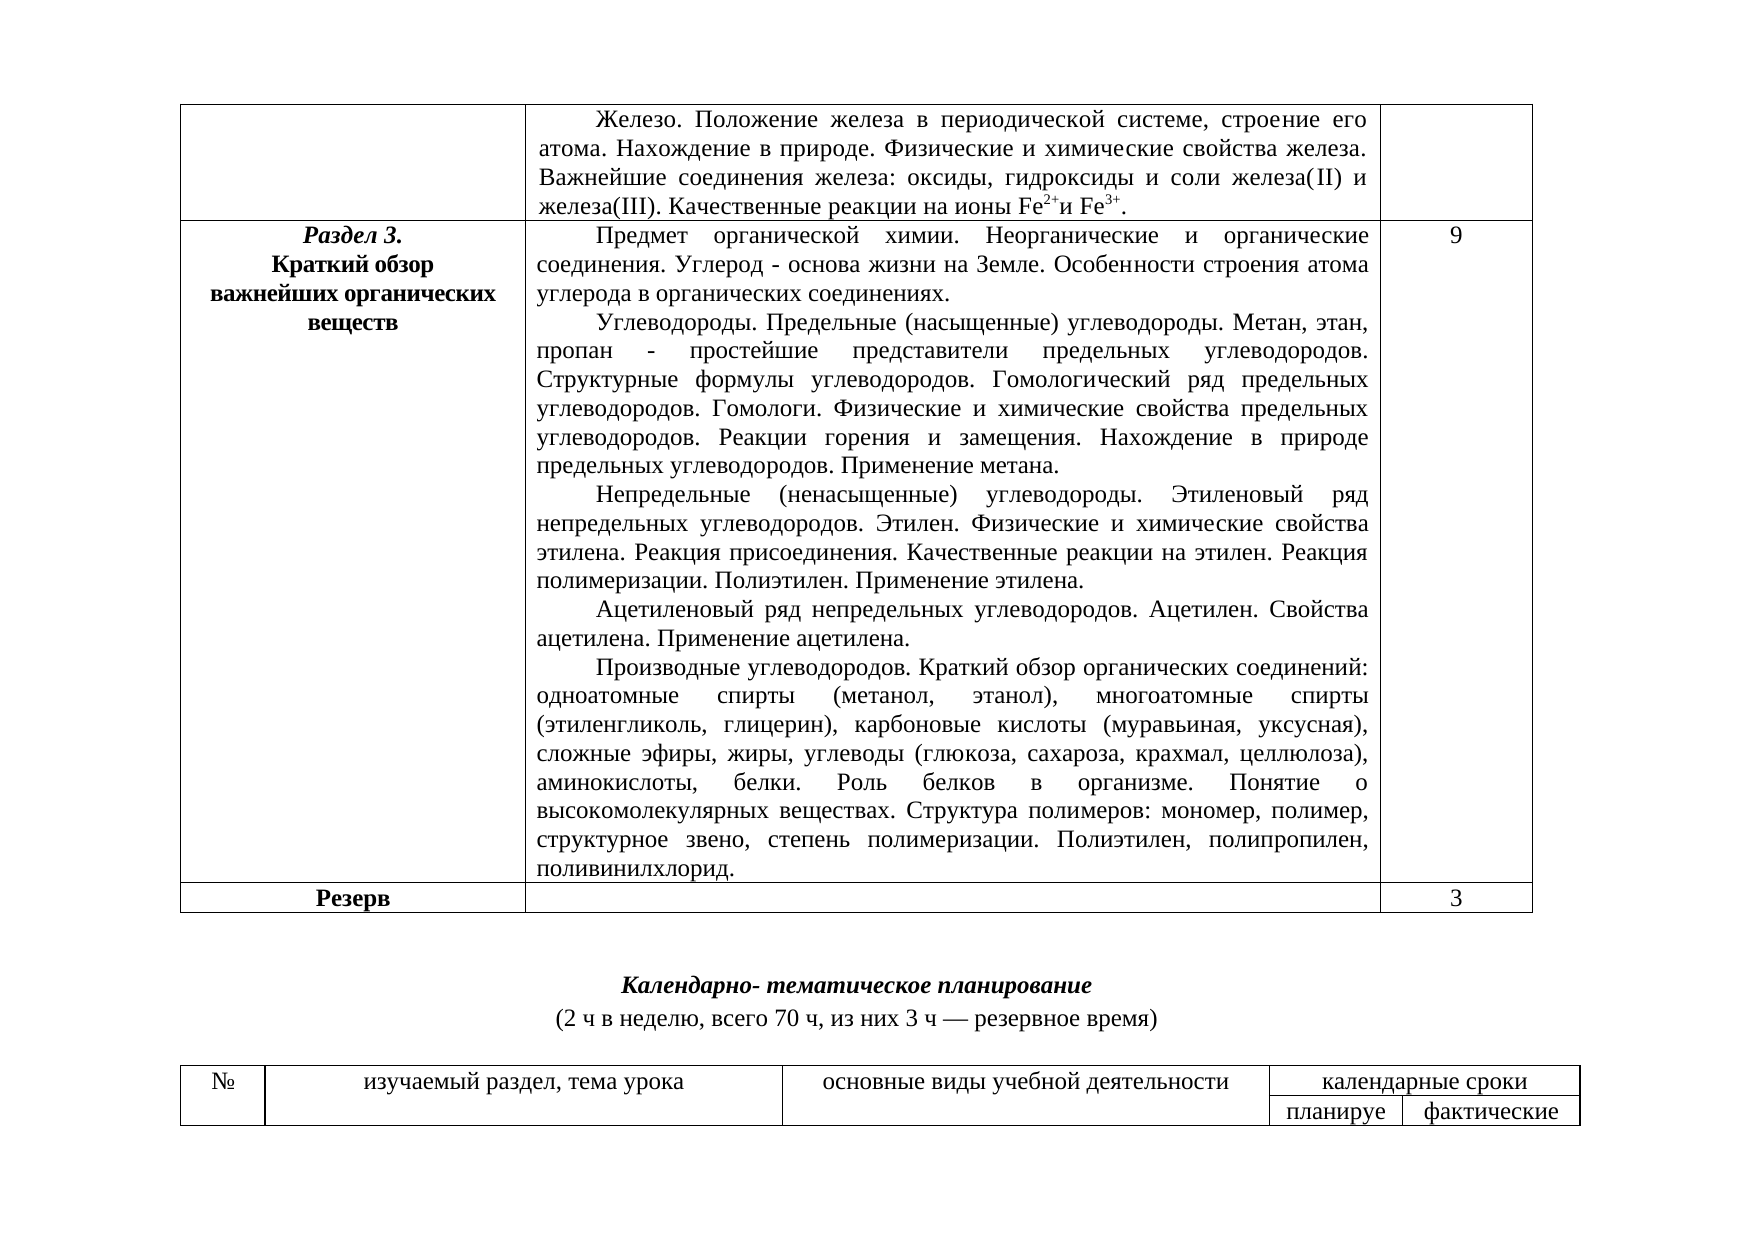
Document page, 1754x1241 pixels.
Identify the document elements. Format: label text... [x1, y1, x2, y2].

table_header № [181, 1066, 264, 1124]
table_cell Предмет органической химии. Неорганические и органические соединения. Углерод - основа жизни на Земле. Особенности строения атома углерода в органических соединениях. Углеводороды. Предельные (насыщенные) углеводороды. Метан, этан, пропан - простейшие представители предельных углеводородов. Структурные формулы углеводородов. Гомологический ряд предельных углеводородов. Гомологи. Физические и химические свойства предельных углеводородов. Реакции горения и замещения. Нахождение в природе предельных углеводородов. Применение метана. Непредельные (ненасыщенные) углеводороды. Этиленовый ряд непредельных углеводородов. Этилен. Физические и химические свойства этилена. Реакция присоединения. Качественные реакции на этилен. Реакция полимеризации. Полиэтилен. Применение этилена. Ацетиленовый ряд непредельных углеводородов. Ацетилен. Свойства ацетилена. Применение ацетилена. Производные углеводородов. Краткий обзор органических соединений: одноатомные спирты (метанол, этанол), многоатомные спирты (этиленгликоль, глицерин), карбоновые кислоты (муравьиная, уксусная), сложные эфиры, жиры, углеводы (глюкоза, сахароза, крахмал, целлюлоза), аминокислоты, белки. Роль белков в организме. Понятие о высокомолекулярных веществах. Структура полимеров: мономер, полимер, структурное звено, степень полимеризации. Полиэтилен, полипропилен, поливинилхлорид. [526, 221, 1380, 882]
table_cell 3 [1381, 883, 1532, 912]
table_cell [181, 105, 525, 219]
table_cell фактические сроки [1403, 1096, 1579, 1124]
table_cell Резерв [181, 883, 525, 912]
text (2 ч в неделю, всего 70 ч, из них 3 ч — резервное время) [192, 1003, 1521, 1032]
table_cell 9 [1381, 221, 1532, 882]
table_cell 43 [1381, 105, 1532, 219]
table_cell [526, 883, 1380, 912]
table_cell планируемые сроки [1270, 1096, 1402, 1124]
table_cell Раздел 3. Краткий обзор важнейших органических веществ [181, 221, 525, 882]
table_header календарные сроки [1270, 1066, 1579, 1095]
table_header изучаемый раздел, тема урока [266, 1066, 782, 1124]
text Календарно- тематическое планирование [192, 970, 1521, 999]
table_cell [526, 105, 1380, 219]
table_header основные виды учебной деятельности обучающихся [783, 1066, 1269, 1124]
